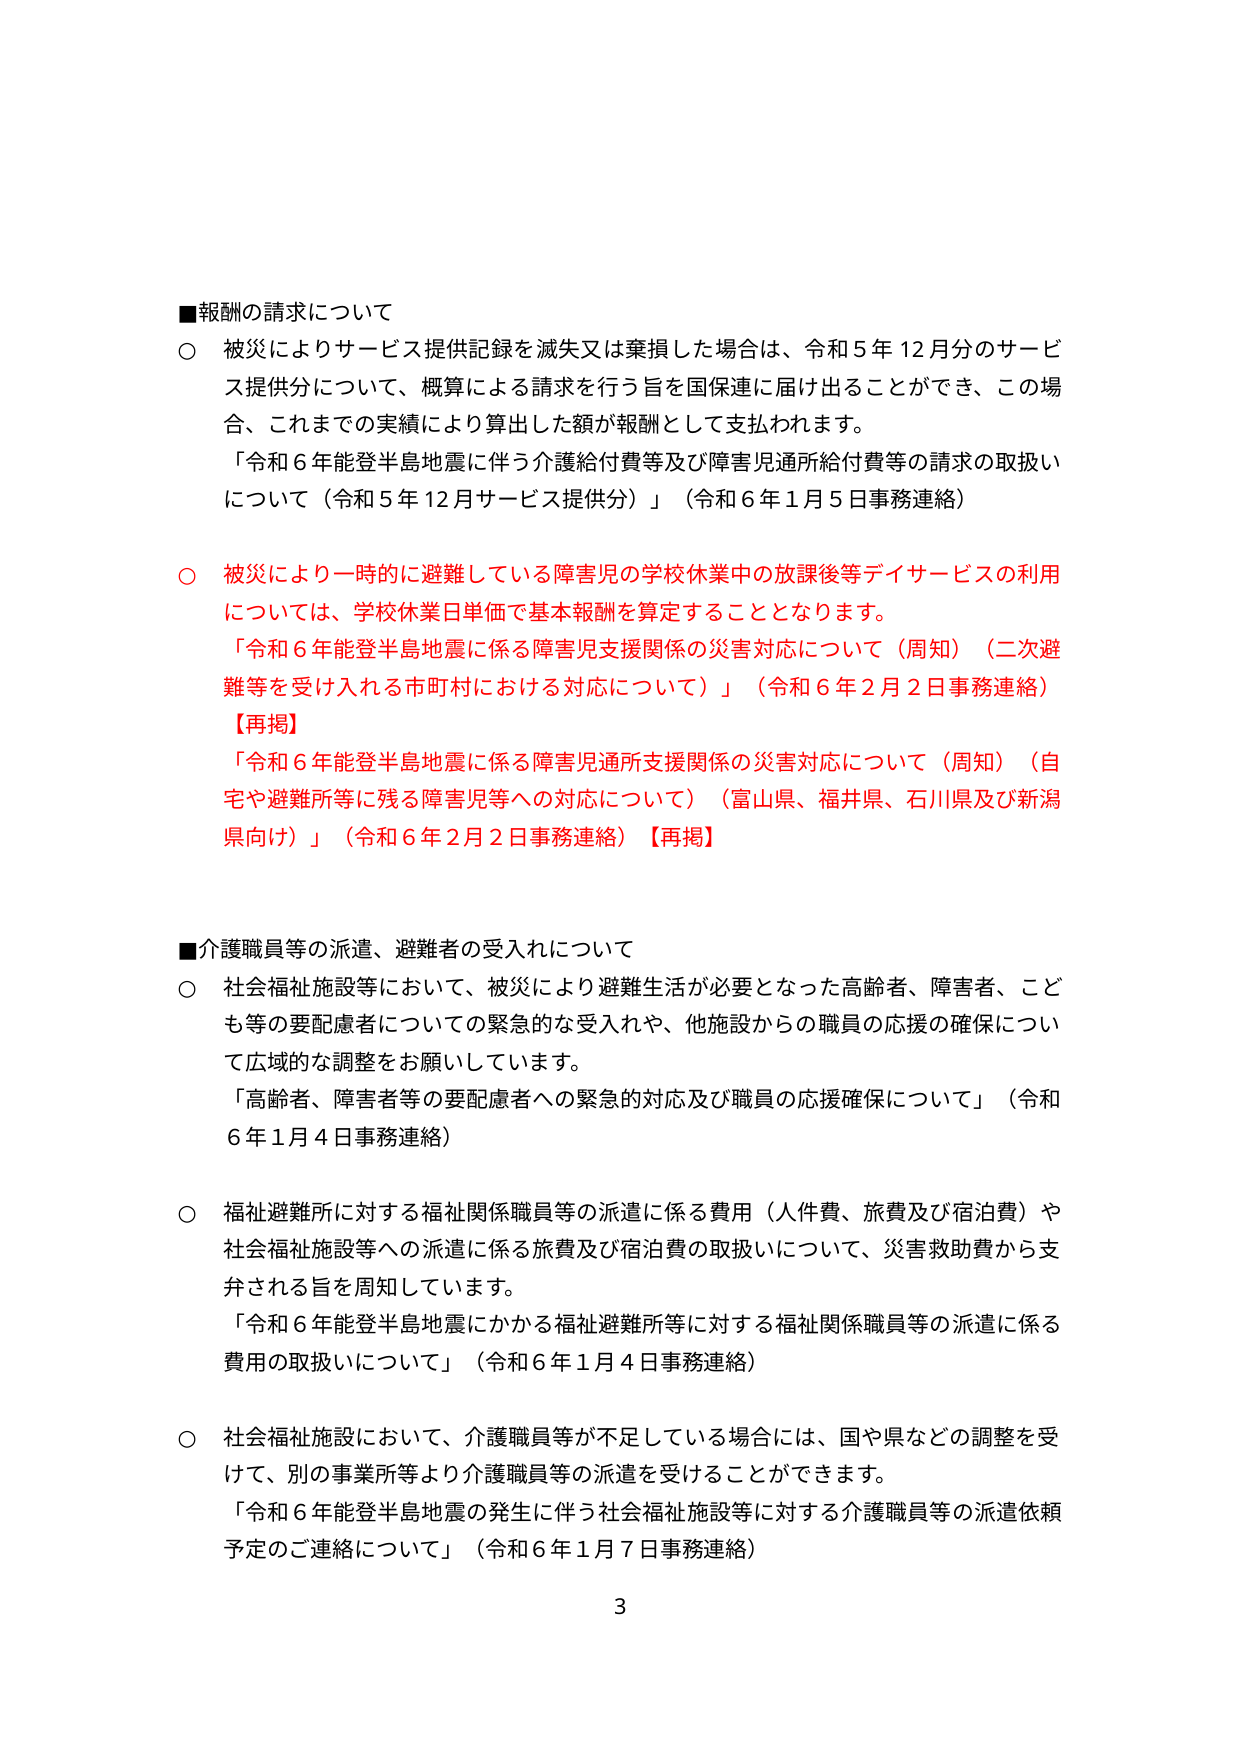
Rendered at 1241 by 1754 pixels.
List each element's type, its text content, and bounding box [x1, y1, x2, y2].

list 「高齢者、障害者等の要配慮者への緊急的対応及び職員の応援確保について」（令和６年１月４日事務連絡） [223, 1079, 1063, 1154]
list 「令和６年能登半島地震に係る障害児支援関係の災害対応について（周知）（二次避難等を受け入れる市町村における対応について）」（令和６年２月２日事務連絡）【再掲】 [223, 629, 1063, 742]
list 福祉避難所に対する福祉関係職員等の派遣に係る費用（人件費、旅費及び宿泊費）や社会福祉施設等への派遣に係る旅費及び宿泊費の取扱いについて、災害救助費から支弁される旨を周知しています。 [177, 1192, 1063, 1304]
list 「令和６年能登半島地震にかかる福祉避難所等に対する福祉関係職員等の派遣に係る費用の取扱いについて」（令和６年１月４日事務連絡） [223, 1304, 1063, 1379]
list 「令和６年能登半島地震の発生に伴う社会福祉施設等に対する介護職員等の派遣依頼予定のご連絡について」（令和６年１月７日事務連絡） [223, 1492, 1063, 1567]
text ■報酬の請求について [177, 292, 1063, 329]
list 被災によりサービス提供記録を滅失又は棄損した場合は、令和５年12月分のサービス提供分について、概算による請求を行う旨を国保連に届け出ることができ、この場合、これまでの実績により算出した額が報酬として支払われます。 [177, 329, 1063, 442]
text ■介護職員等の派遣、避難者の受入れについて [177, 929, 1063, 967]
list 「令和６年能登半島地震に係る障害児通所支援関係の災害対応について（周知）（自宅や避難所等に残る障害児等への対応について）（富山県、福井県、石川県及び新潟県向け）」（令和６年２月２日事務連絡）【再掲】 [223, 742, 1063, 854]
list 社会福祉施設等において、被災により避難生活が必要となった高齢者、障害者、こども等の要配慮者についての緊急的な受入れや、他施設からの職員の応援の確保について広域的な調整をお願いしています。 [177, 967, 1063, 1079]
list 社会福祉施設において、介護職員等が不足している場合には、国や県などの調整を受けて、別の事業所等より介護職員等の派遣を受けることができます。 [177, 1417, 1063, 1492]
list 被災により一時的に避難している障害児の学校休業中の放課後等デイサービスの利用については、学校休業日単価で基本報酬を算定することとなります。 [177, 554, 1063, 629]
list 「令和６年能登半島地震に伴う介護給付費等及び障害児通所給付費等の請求の取扱いについて（令和５年12月サービス提供分）」（令和６年１月５日事務連絡） [223, 442, 1063, 517]
